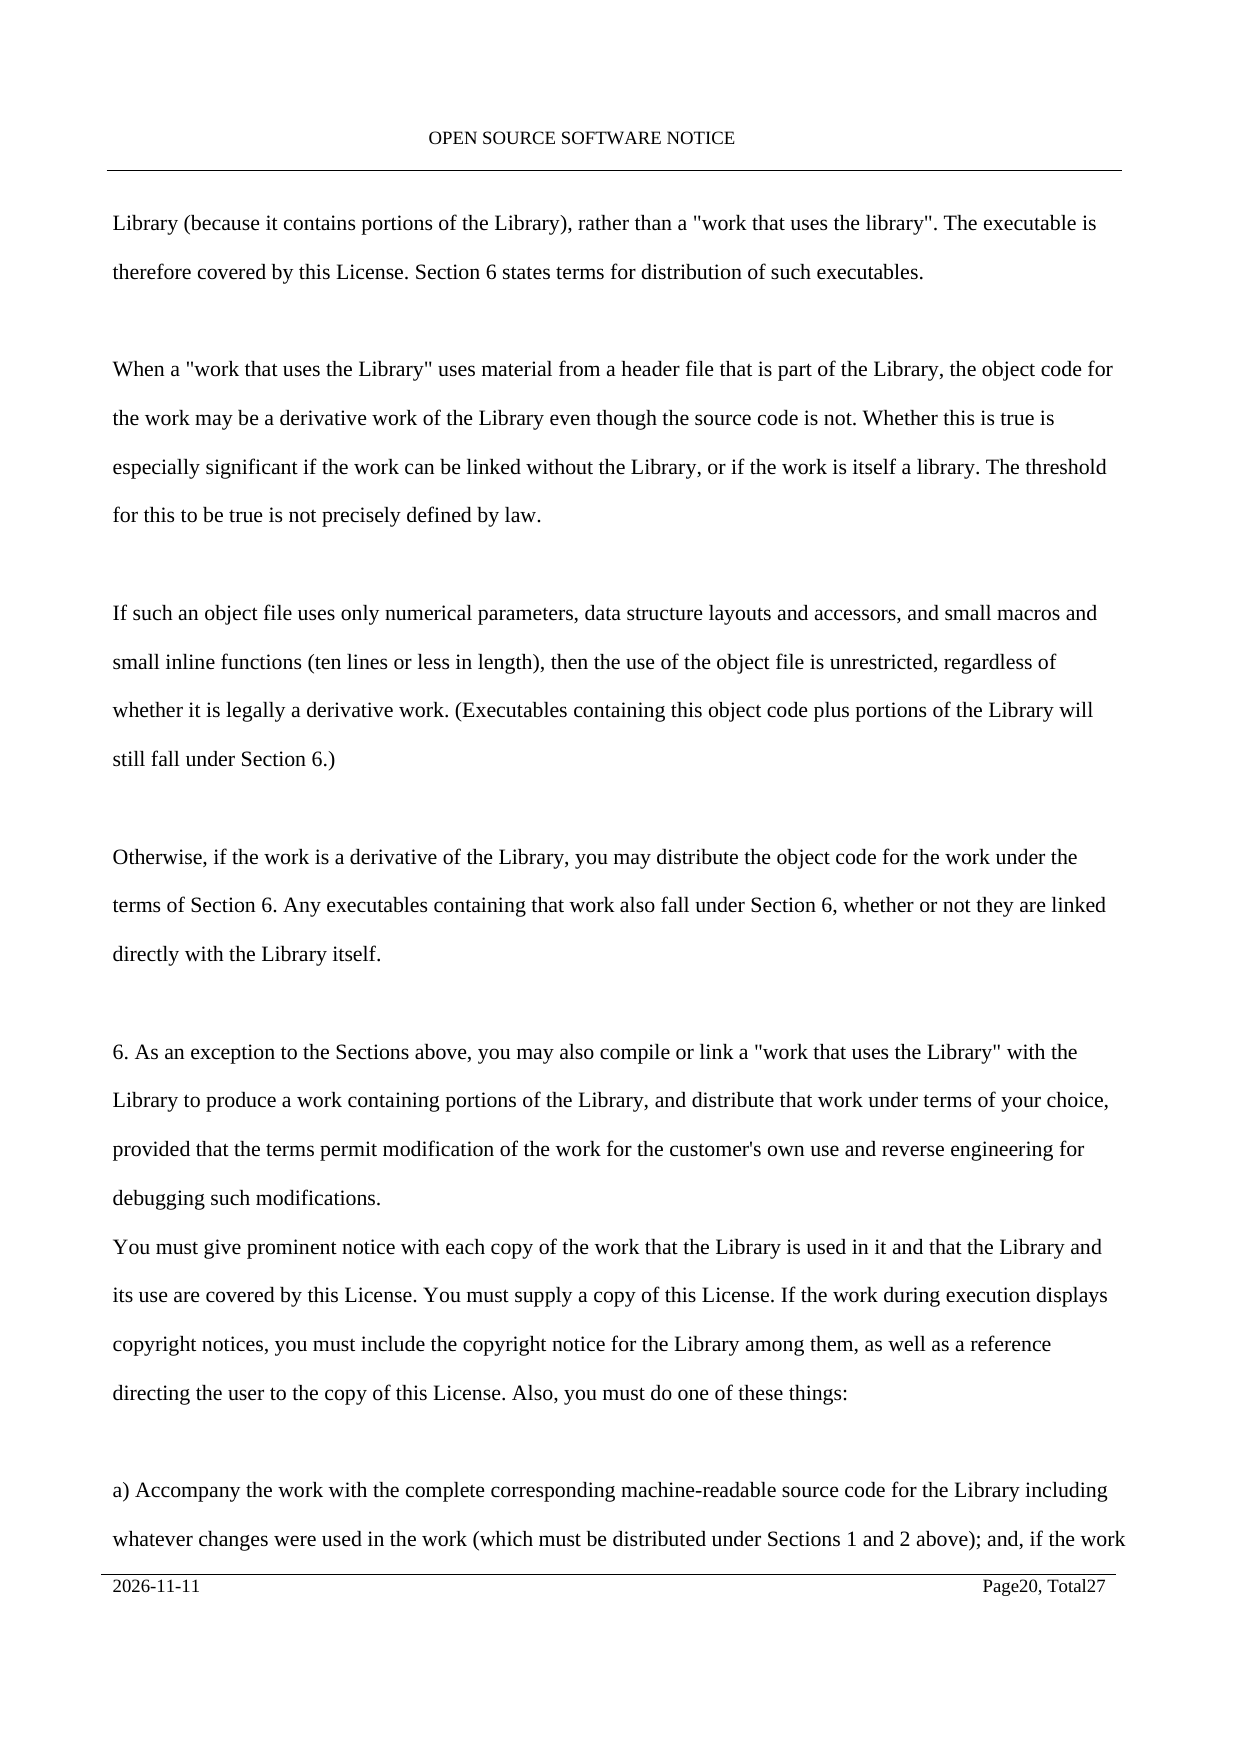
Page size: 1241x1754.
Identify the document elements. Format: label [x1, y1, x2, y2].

text [112, 206, 1128, 1555]
